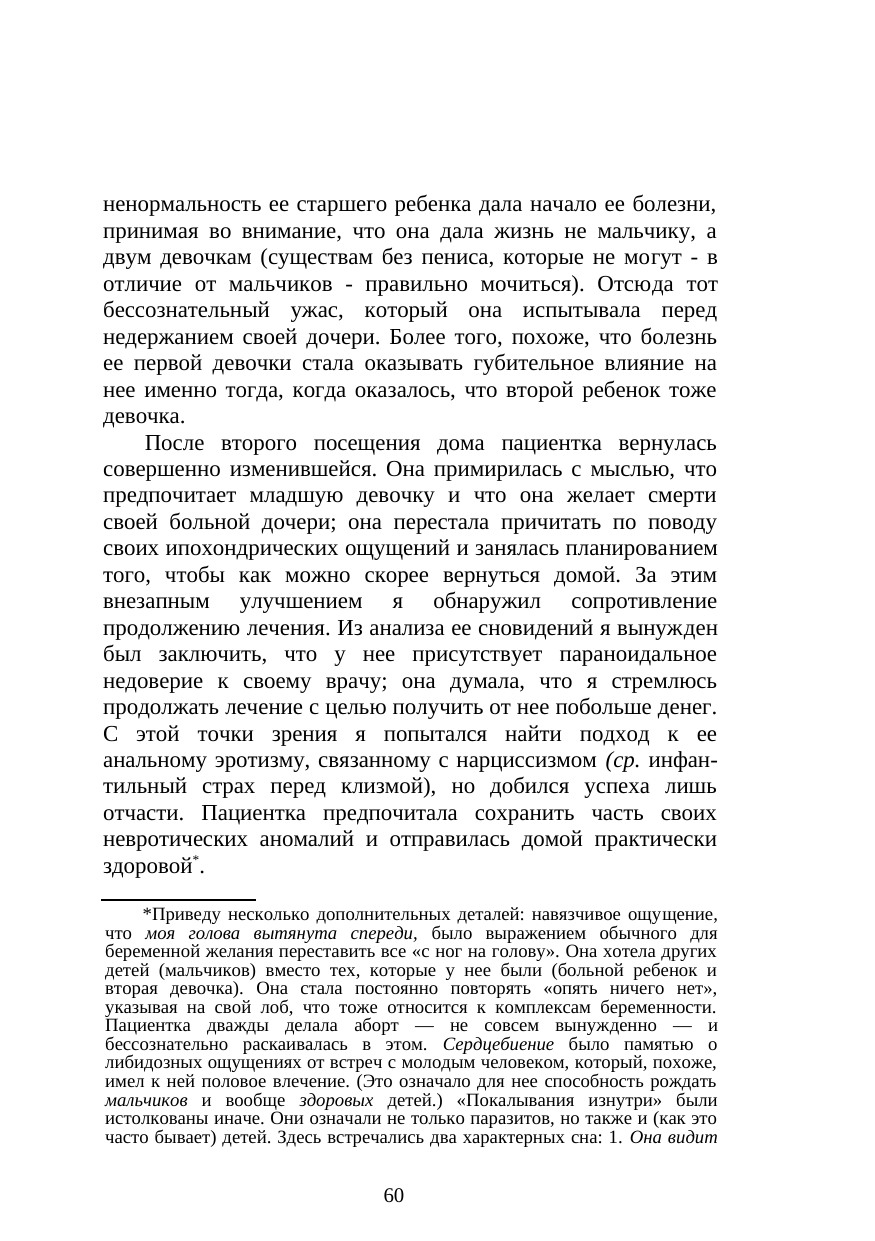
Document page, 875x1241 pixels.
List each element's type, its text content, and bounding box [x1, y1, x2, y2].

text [103, 191, 718, 429]
text После второго посещения дома пациентка вернулась совершенно изменившейся. Она примирилась с мыслью, что предпочитает младшую девочку и что она желает смерти своей больной дочери; она перестала причитать по поводу своих ипохондрических ощущений и занялась планированием того, чтобы как можно скорее вернуться домой. За этим внезапным улучшением я обнаружил сопротивление продолжению лечения. Из анализа ее сновидений я вынужден был заключить, что у нее присутствует параноидальное недоверие к своему врачу; она думала, что я стремлюсь продолжать лечение с целью получить от нее побольше денег. С этой точки зрения я попытался найти подход к ее анальному эротизму, связанному с нарциссизмом (ср. инфантильный страх перед клизмой), но добился успеха лишь отчасти. Пациентка предпочитала сохранить часть своих невротических аномалий и отправилась домой практически здоровой. [103, 429, 718, 878]
